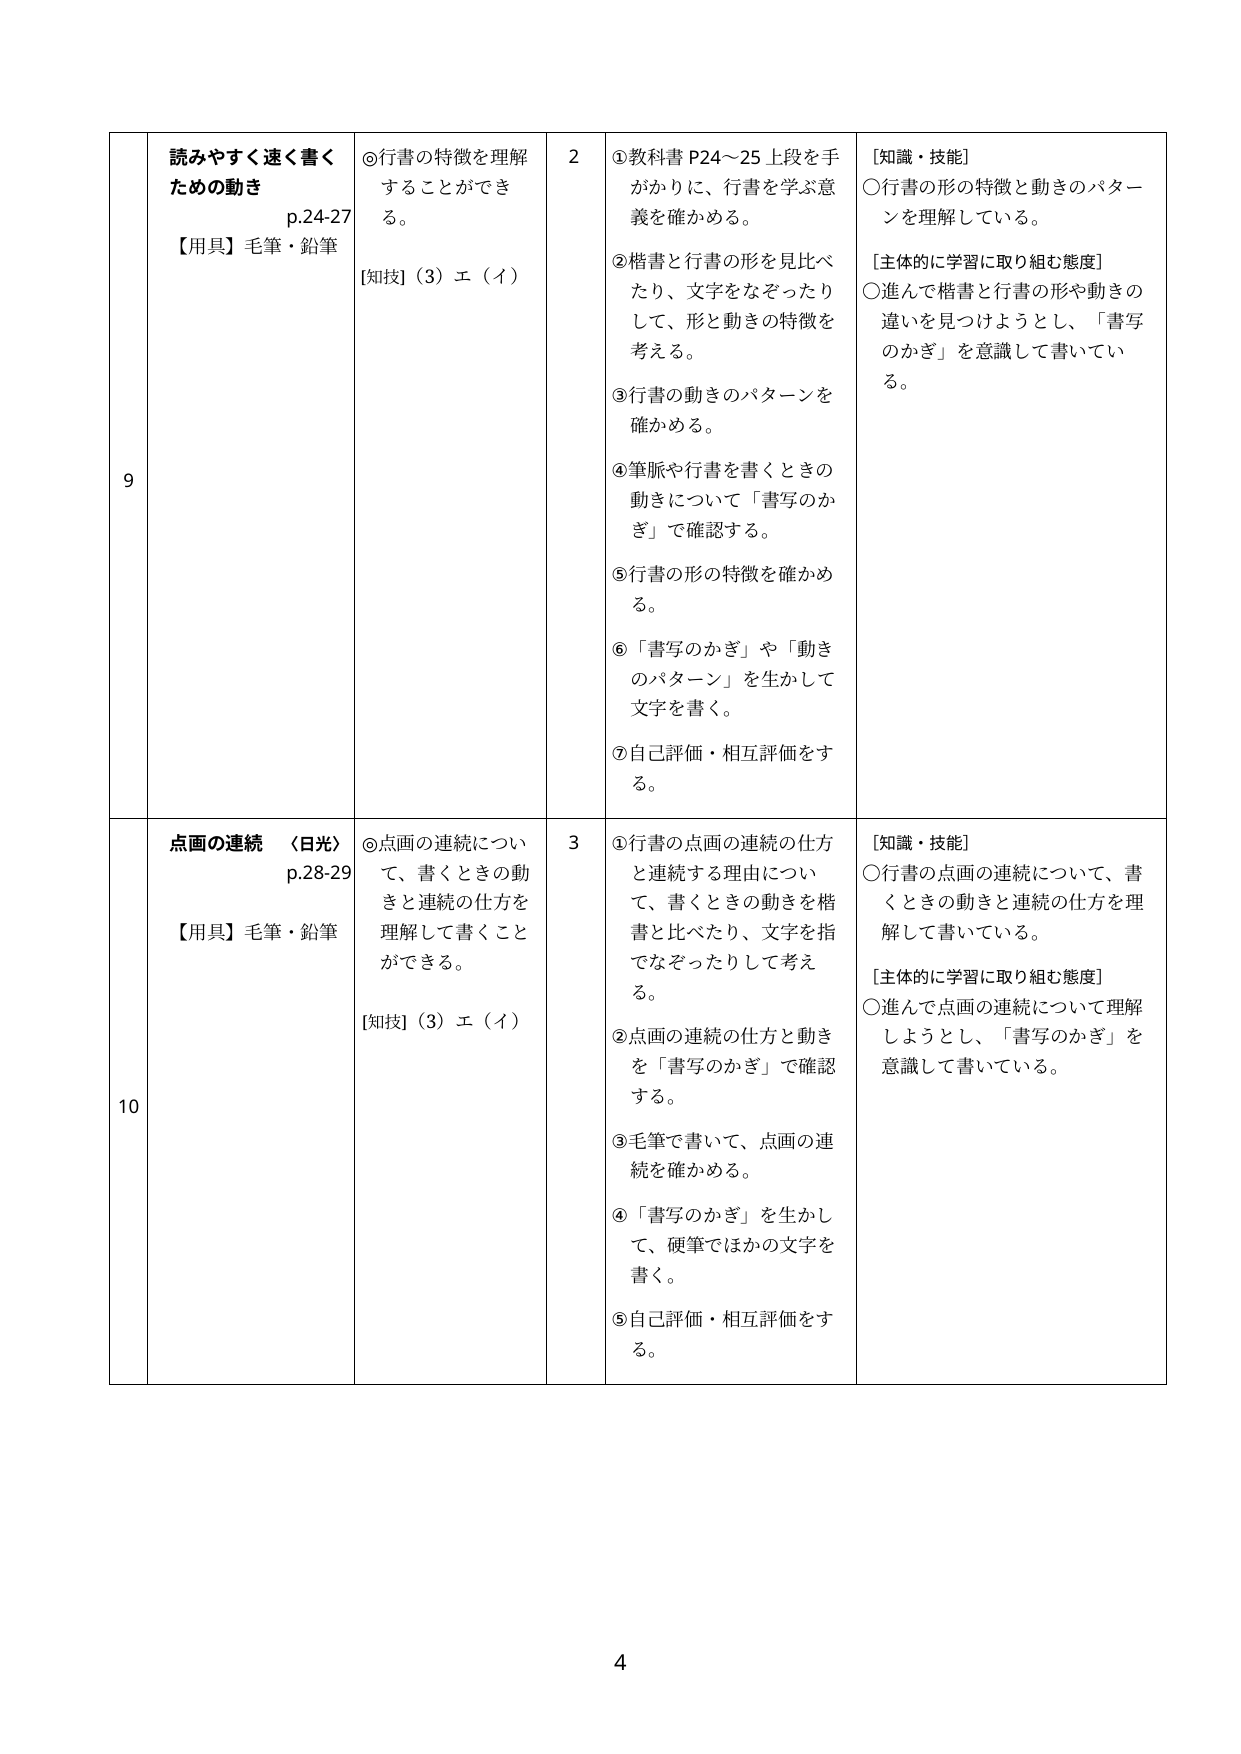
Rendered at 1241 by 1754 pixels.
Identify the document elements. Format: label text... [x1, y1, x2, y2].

table_cell ◎点画の連続について、書くときの動きと連続の仕方を理解して書くことができる。 [知技]（3）エ（イ） [355, 819, 546, 1384]
table_cell 点画の連続 〈日光〉 p.28-29 【用具】毛筆・鉛筆 [148, 819, 354, 1384]
table_cell 2 [547, 133, 605, 818]
table_cell ［知識・技能］ 〇行書の形の特徴と動きのパターンを理解している。 ［主体的に学習に取り組む態度］ 〇進んで楷書と行書の形や動きの違いを見つけようとし、「書写のかぎ」を意識して書いている。 [857, 133, 1166, 818]
table_cell 行書の点画の連続の仕方と連続する理由について、書くときの動きを楷書と比べたり、文字を指でなぞったりして考える。 点画の連続の仕方と動きを「書写のかぎ」で確認する。 毛筆で書いて、点画の連続を確かめる。 「書写のかぎ」を生かして、硬筆でほかの文字を書く。 自己評価・相互評価をする。 [606, 819, 856, 1384]
table_cell 10 [110, 819, 147, 1384]
table_cell 3 [547, 819, 605, 1384]
table_cell 読みやすく速く書くための動き p.24-27 【用具】毛筆・鉛筆 [148, 133, 354, 818]
table_cell ［知識・技能］ 〇行書の点画の連続について、書くときの動きと連続の仕方を理解して書いている。 ［主体的に学習に取り組む態度］ 〇進んで点画の連続について理解しようとし、「書写のかぎ」を意識して書いている。 [857, 819, 1166, 1384]
table_cell ◎行書の特徴を理解することができる。 [知技]（3）エ（イ） [355, 133, 546, 818]
table_cell 教科書P24～25上段を手がかりに、行書を学ぶ意義を確かめる。 楷書と行書の形を見比べたり、文字をなぞったりして、形と動きの特徴を考える。 行書の動きのパターンを確かめる。 筆脈や行書を書くときの動きについて「書写のかぎ」で確認する。 行書の形の特徴を確かめる。 「書写のかぎ」や「動きのパターン」を生かして文字を書く。 自己評価・相互評価をする。 [606, 133, 856, 818]
table_cell 9 [110, 133, 147, 818]
